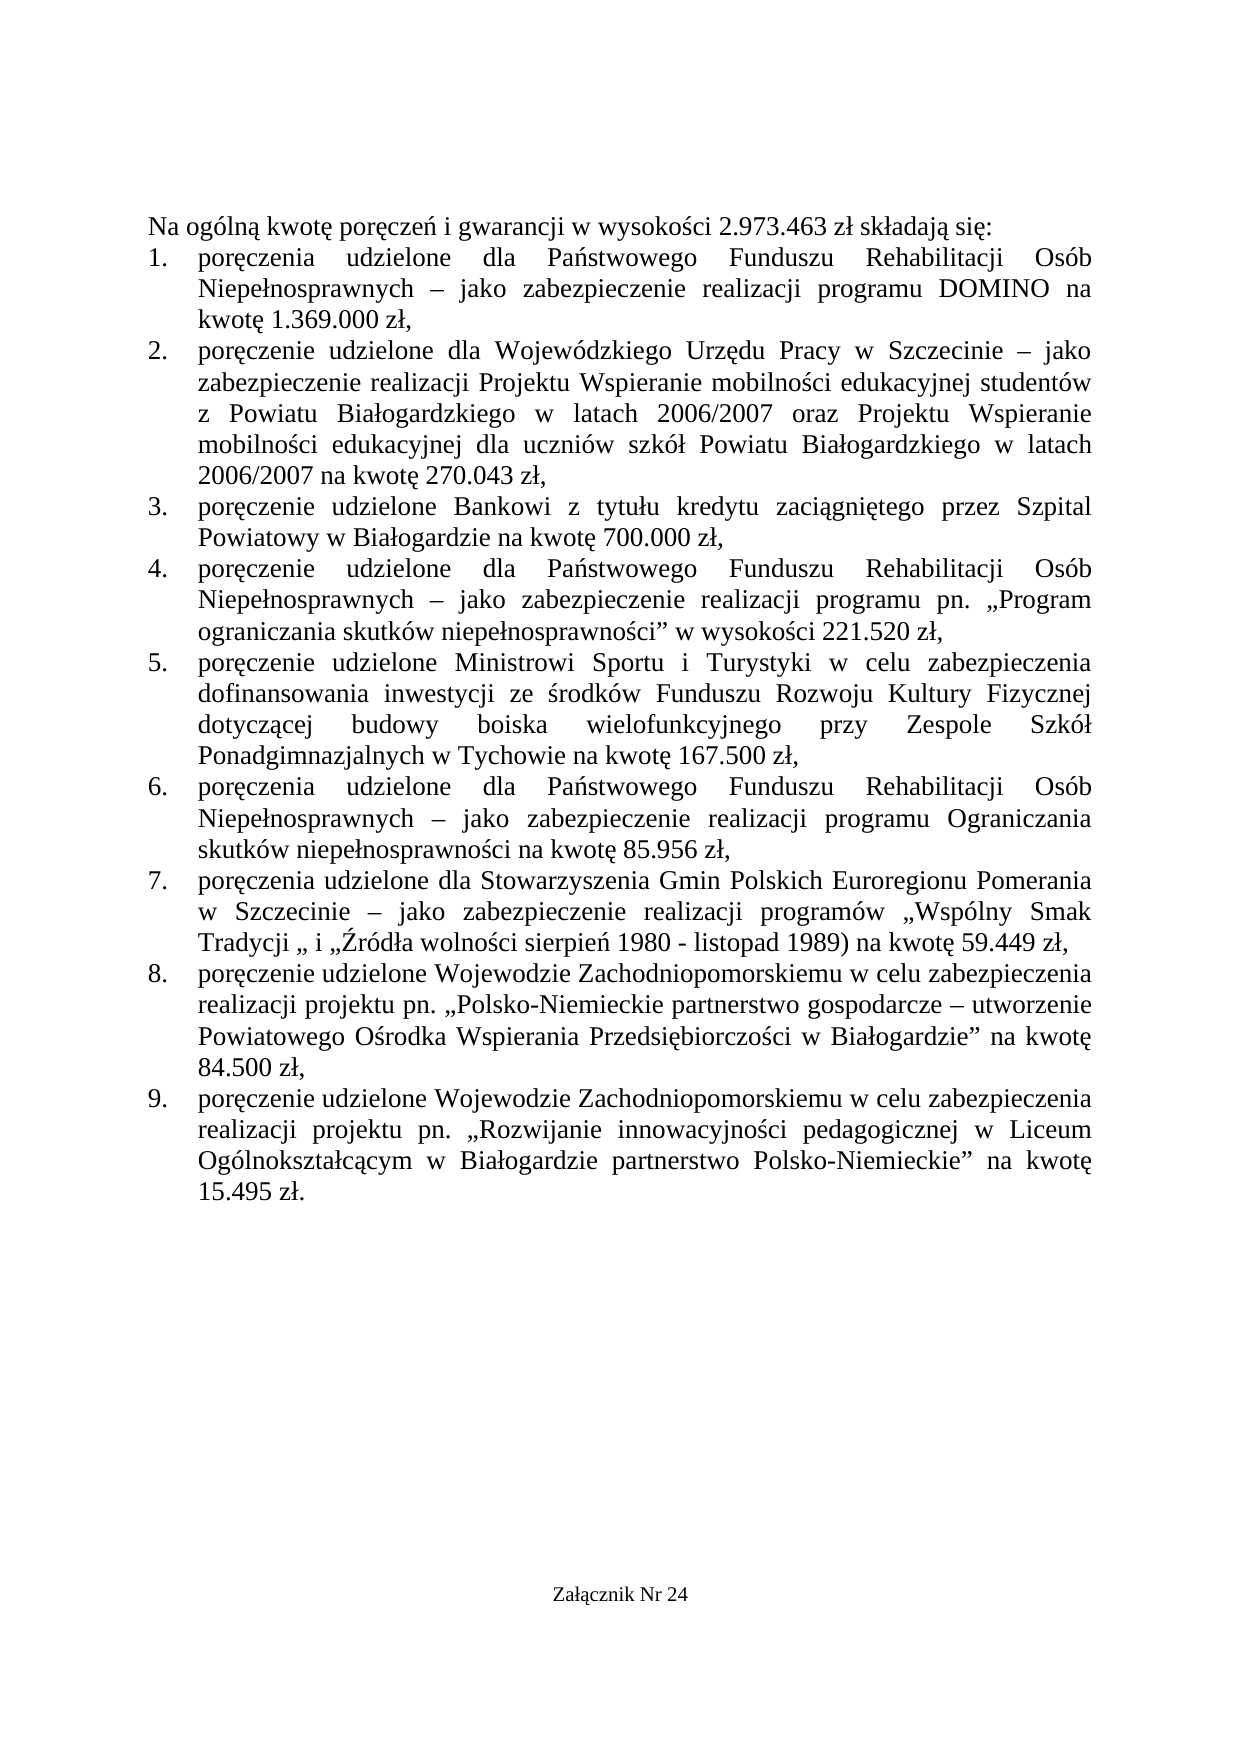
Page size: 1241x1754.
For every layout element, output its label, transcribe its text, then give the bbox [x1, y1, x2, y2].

list poręczenie udzielone dla Wojewódzkiego Urzędu Pracy w Szczecinie – jako zabezpieczenie realizacji Projektu Wspieranie mobilności edukacyjnej studentów z Powiatu Białogardzkiego w latach 2006/2007 oraz Projektu Wspieranie mobilności edukacyjnej dla uczniów szkół Powiatu Białogardzkiego w latach 2006/2007 na kwotę 270.043 zł, [148, 334, 1093, 490]
list poręczenie udzielone dla Państwowego Funduszu Rehabilitacji Osób Niepełnosprawnych – jako zabezpieczenie realizacji programu pn. „Program ograniczania skutków niepełnosprawności” w wysokości 221.520 zł, [148, 552, 1093, 646]
list poręczenia udzielone dla Państwowego Funduszu Rehabilitacji Osób Niepełnosprawnych – jako zabezpieczenie realizacji programu Ograniczania skutków niepełnosprawności na kwotę 85.956 zł, [148, 771, 1093, 864]
list poręczenia udzielone dla Państwowego Funduszu Rehabilitacji Osób Niepełnosprawnych – jako zabezpieczenie realizacji programu DOMINO na kwotę 1.369.000 zł, [148, 241, 1093, 334]
text Na ogólną kwotę poręczeń i gwarancji w wysokości 2.973.463 zł składają się: [148, 210, 1093, 241]
list poręczenie udzielone Bankowi z tytułu kredytu zaciągniętego przez Szpital Powiatowy w Białogardzie na kwotę 700.000 zł, [148, 490, 1093, 552]
list poręczenia udzielone dla Stowarzyszenia Gmin Polskich Euroregionu Pomerania w Szczecinie – jako zabezpieczenie realizacji programów „Wspólny Smak Tradycji „ i „Źródła wolności sierpień 1980 - listopad 1989) na kwotę 59.449 zł, [148, 864, 1093, 957]
list poręczenie udzielone Wojewodzie Zachodniopomorskiemu w celu zabezpieczenia realizacji projektu pn. „Polsko-Niemieckie partnerstwo gospodarcze – utworzenie Powiatowego Ośrodka Wspierania Przedsiębiorczości w Białogardzie” na kwotę 84.500 zł, [148, 957, 1093, 1082]
list poręczenie udzielone Wojewodzie Zachodniopomorskiemu w celu zabezpieczenia realizacji projektu pn. „Rozwijanie innowacyjności pedagogicznej w Liceum Ogólnokształcącym w Białogardzie partnerstwo Polsko-Niemieckie” na kwotę 15.495 zł. [148, 1082, 1093, 1207]
list poręczenie udzielone Ministrowi Sportu i Turystyki w celu zabezpieczenia dofinansowania inwestycji ze środków Funduszu Rozwoju Kultury Fizycznej dotyczącej budowy boiska wielofunkcyjnego przy Zespole Szkół Ponadgimnazjalnych w Tychowie na kwotę 167.500 zł, [148, 646, 1093, 771]
